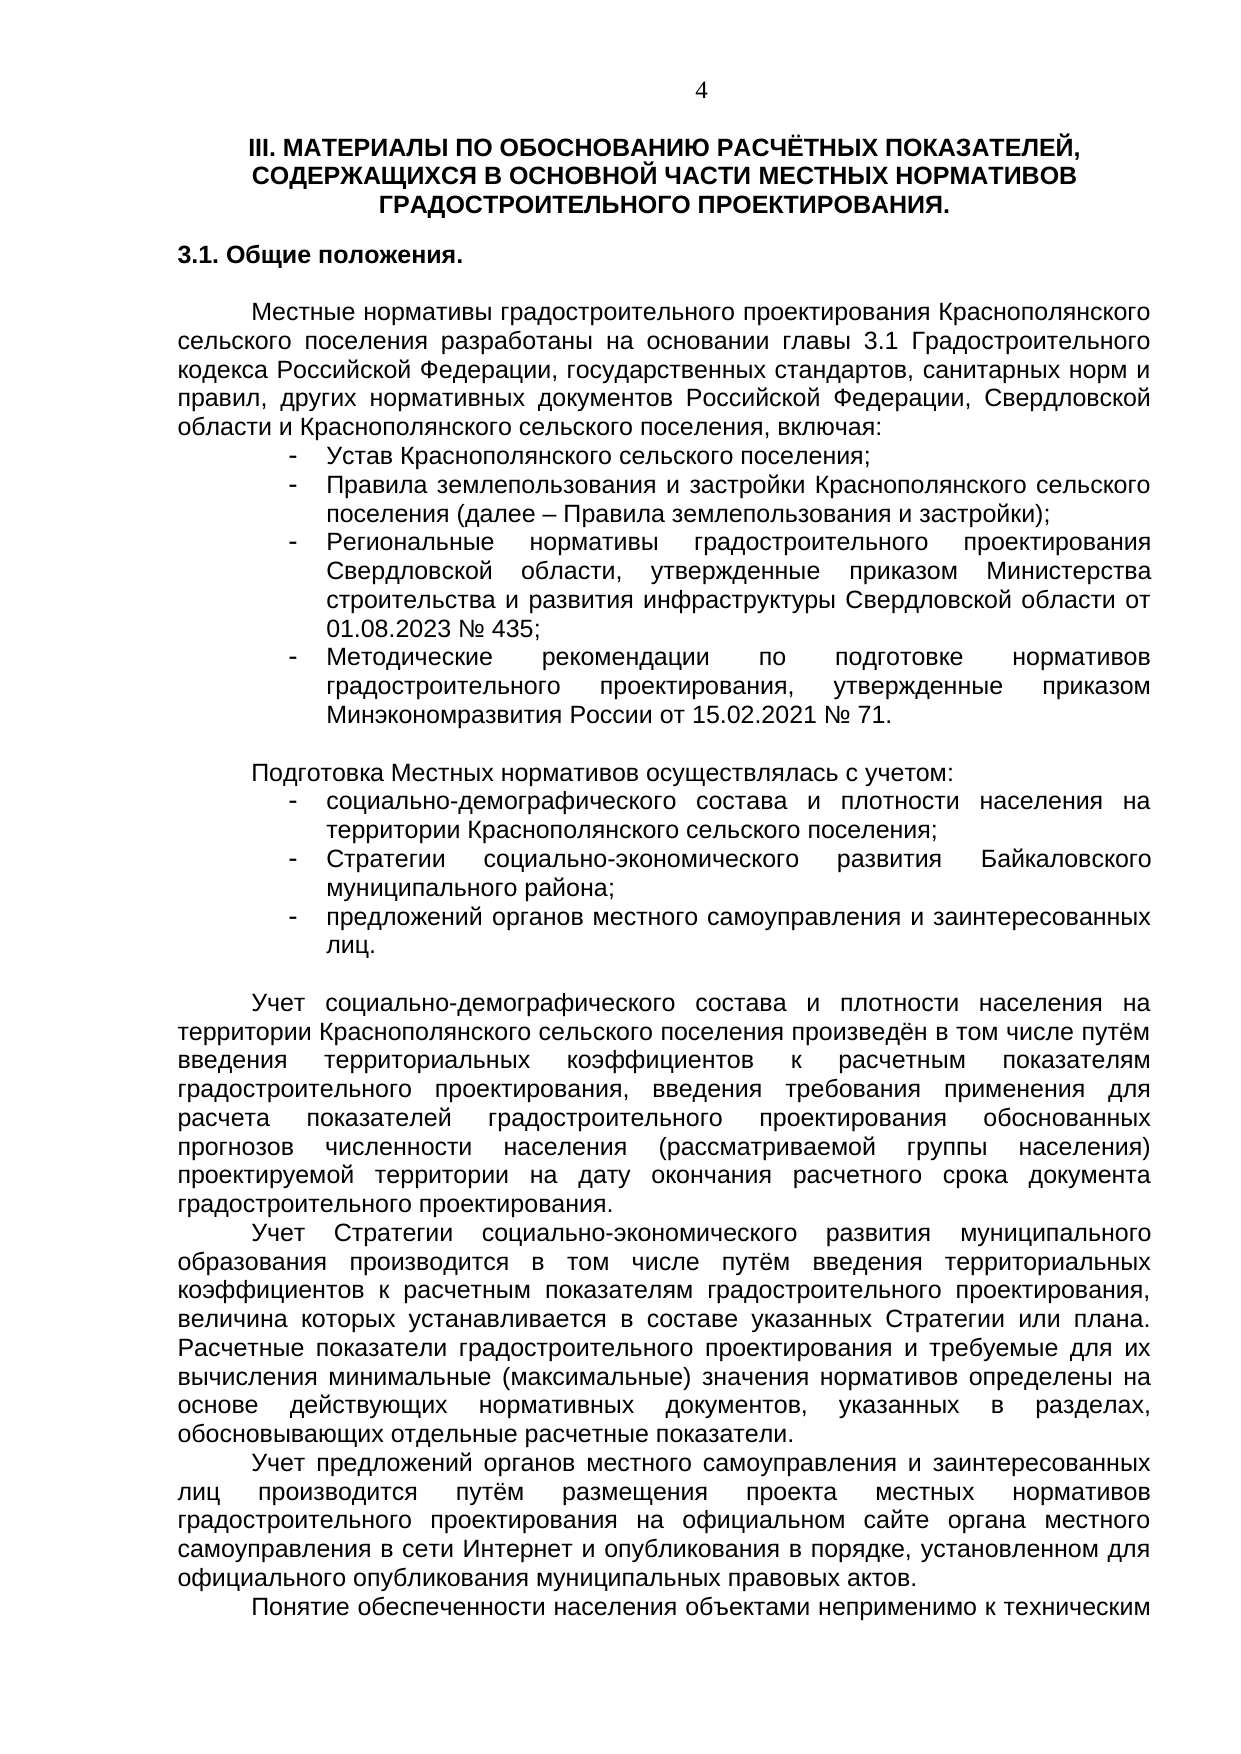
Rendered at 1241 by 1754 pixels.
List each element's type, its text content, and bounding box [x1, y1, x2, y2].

text Подготовка Местных нормативов осуществлялась с учетом: [177, 757, 1152, 786]
list Методические рекомендации по подготовке нормативов градостроительного проектирования, утвержденные приказом Минэкономразвития России от 15.02.2021 № 71. [288, 642, 1152, 729]
list Устав Краснополянского сельского поселения; [288, 441, 1152, 470]
text Учет Стратегии социально-экономического развития муниципального образования производится в том числе путём введения территориальных коэффициентов к расчетным показателям градостроительного проектирования, величина которых устанавливается в составе указанных Стратегии или плана. Расчетные показатели градостроительного проектирования и требуемые для их вычисления минимальные (максимальные) значения нормативов определены на основе действующих нормативных документов, указанных в разделах, обосновывающих отдельные расчетные показатели. [177, 1218, 1152, 1448]
list Стратегии социально-экономического развития Байкаловского муниципального района; [288, 844, 1152, 901]
list Правила землепользования и застройки Краснополянского сельского поселения (далее – Правила землепользования и застройки); [288, 470, 1152, 527]
text Учет предложений органов местного самоуправления и заинтересованных лиц производится путём размещения проекта местных нормативов градостроительного проектирования на официальном сайте органа местного самоуправления в сети Интернет и опубликования в порядке, установленном для официального опубликования муниципальных правовых актов. [177, 1448, 1152, 1592]
list социально-демографического состава и плотности населения на территории Краснополянского сельского поселения; [288, 786, 1152, 844]
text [177, 1592, 1152, 1620]
list Региональные нормативы градостроительного проектирования Свердловской области, утвержденные приказом Министерства строительства и развития инфраструктуры Свердловской области от 01.08.2023 № 435; [288, 527, 1152, 642]
text Местные нормативы градостроительного проектирования Краснополянского сельского поселения разработаны на основании главы 3.1 Градостроительного кодекса Российской Федерации, государственных стандартов, санитарных норм и правил, других нормативных документов Российской Федерации, Свердловской области и Краснополянского сельского поселения, включая: [177, 297, 1152, 441]
subtitle 3.1. Общие положения. [177, 239, 1152, 268]
text Учет социально-демографического состава и плотности населения на территории Краснополянского сельского поселения произведён в том числе путём введения территориальных коэффициентов к расчетным показателям градостроительного проектирования, введения требования применения для расчета показателей градостроительного проектирования обоснованных прогнозов численности населения (рассматриваемой группы населения) проектируемой территории на дату окончания расчетного срока документа градостроительного проектирования. [177, 988, 1152, 1218]
subtitle III. МАТЕРИАЛЫ ПО ОБОСНОВАНИЮ РАСЧЁТНЫХ ПОКАЗАТЕЛЕЙ, СОДЕРЖАЩИХСЯ В ОСНОВНОЙ ЧАСТИ МЕСТНЫХ НОРМАТИВОВ ГРАДОСТРОИТЕЛЬНОГО ПРОЕКТИРОВАНИЯ. [177, 132, 1152, 219]
list предложений органов местного самоуправления и заинтересованных лиц. [288, 901, 1152, 959]
